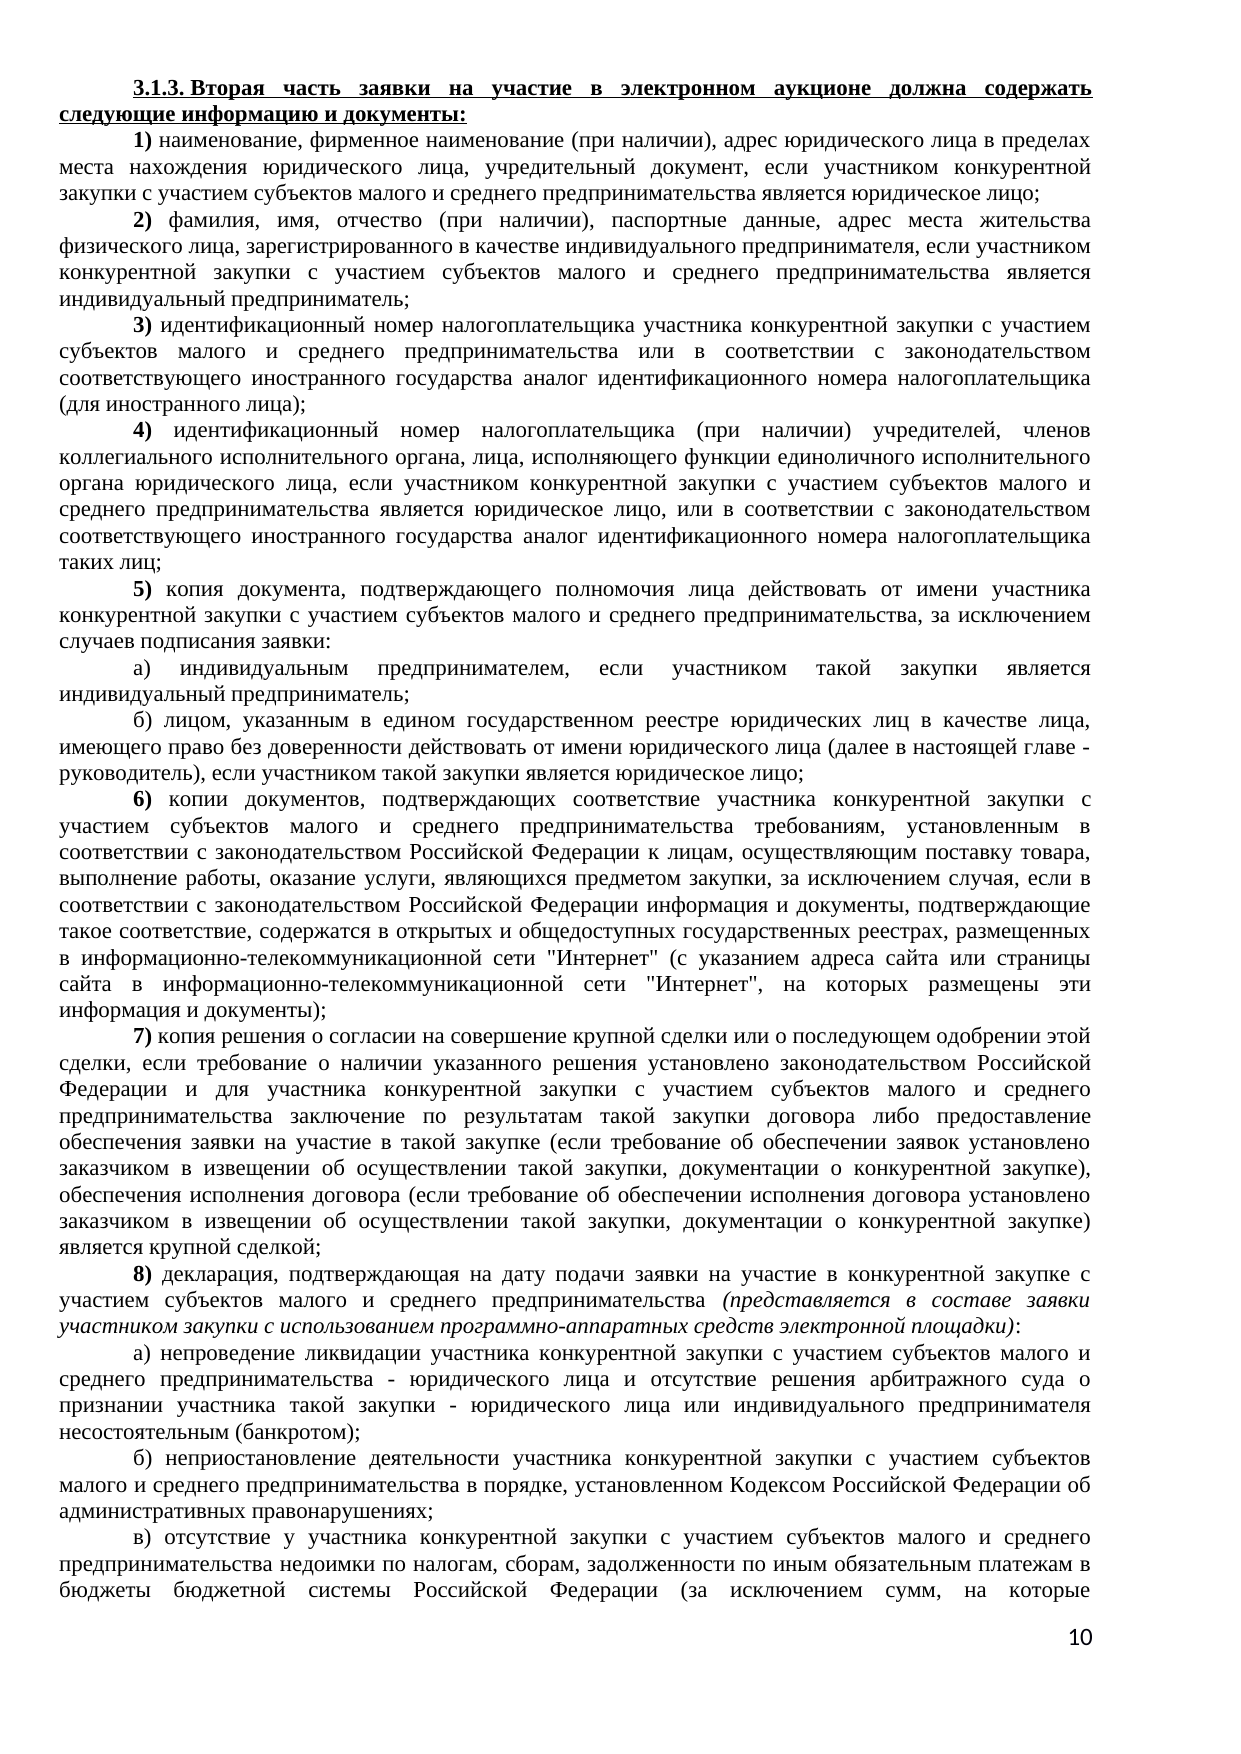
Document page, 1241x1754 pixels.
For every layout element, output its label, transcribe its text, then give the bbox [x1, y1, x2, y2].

text а) непроведение ликвидации участника конкурентной закупки с участием субъектов малого и среднего предпринимательства - юридического лица и отсутствие решения арбитражного суда о признании участника такой закупки - юридического лица или индивидуального предпринимателя несостоятельным (банкротом); [59, 1339, 1092, 1444]
text 2) фамилия, имя, отчество (при наличии), паспортные данные, адрес места жительства физического лица, зарегистрированного в качестве индивидуального предпринимателя, если участником конкурентной закупки с участием субъектов малого и среднего предпринимательства является индивидуальный предприниматель; [59, 206, 1092, 311]
text 4) идентификационный номер налогоплательщика (при наличии) учредителей, членов коллегиального исполнительного органа, лица, исполняющего функции единоличного исполнительного органа юридического лица, если участником конкурентной закупки с участием субъектов малого и среднего предпринимательства является юридическое лицо, или в соответствии с законодательством соответствующего иностранного государства аналог идентификационного номера налогоплательщика таких лиц; [59, 416, 1092, 574]
text 5) копия документа, подтверждающего полномочия лица действовать от имени участника конкурентной закупки с участием субъектов малого и среднего предпринимательства, за исключением случаев подписания заявки: [59, 574, 1092, 654]
text б) лицом, указанным в едином государственном реестре юридических лиц в качестве лица, имеющего право без доверенности действовать от имени юридического лица (далее в настоящей главе - руководитель), если участником такой закупки является юридическое лицо; [59, 706, 1092, 785]
text 7) копия решения о согласии на совершение крупной сделки или о последующем одобрении этой сделки, если требование о наличии указанного решения установлено законодательством Российской Федерации и для участника конкурентной закупки с участием субъектов малого и среднего предпринимательства заключение по результатам такой закупки договора либо предоставление обеспечения заявки на участие в такой закупке (если требование об обеспечении заявок установлено заказчиком в извещении об осуществлении такой закупки, документации о конкурентной закупке), обеспечения исполнения договора (если требование об обеспечении исполнения договора установлено заказчиком в извещении об осуществлении такой закупки, документации о конкурентной закупке) является крупной сделкой; [59, 1023, 1092, 1260]
text 8) декларация, подтверждающая на дату подачи заявки на участие в конкурентной закупке с участием субъектов малого и среднего предпринимательства (представляется в составе заявки участником закупки с использованием программно-аппаратных средств электронной площадки): [59, 1260, 1092, 1339]
text б) неприостановление деятельности участника конкурентной закупки с участием субъектов малого и среднего предпринимательства в порядке, установленном Кодексом Российской Федерации об административных правонарушениях; [59, 1444, 1092, 1523]
text 3.1.3. Вторая часть заявки на участие в электронном аукционе должна содержать следующие информацию и документы: [59, 74, 1092, 127]
text 6) копии документов, подтверждающих соответствие участника конкурентной закупки с участием субъектов малого и среднего предпринимательства требованиям, установленным в соответствии с законодательством Российской Федерации к лицам, осуществляющим поставку товара, выполнение работы, оказание услуги, являющихся предметом закупки, за исключением случая, если в соответствии с законодательством Российской Федерации информация и документы, подтверждающие такое соответствие, содержатся в открытых и общедоступных государственных реестрах, размещенных в информационно-телекоммуникационной сети "Интернет" (с указанием адреса сайта или страницы сайта в информационно-телекоммуникационной сети "Интернет", на которых размещены эти информация и документы); [59, 785, 1092, 1023]
text 3) идентификационный номер налогоплательщика участника конкурентной закупки с участием субъектов малого и среднего предпринимательства или в соответствии с законодательством соответствующего иностранного государства аналог идентификационного номера налогоплательщика (для иностранного лица); [59, 311, 1092, 416]
text а) индивидуальным предпринимателем, если участником такой закупки является индивидуальный предприниматель; [59, 654, 1092, 706]
text 1) наименование, фирменное наименование (при наличии), адрес юридического лица в пределах места нахождения юридического лица, учредительный документ, если участником конкурентной закупки с участием субъектов малого и среднего предпринимательства является юридическое лицо; [59, 127, 1092, 206]
